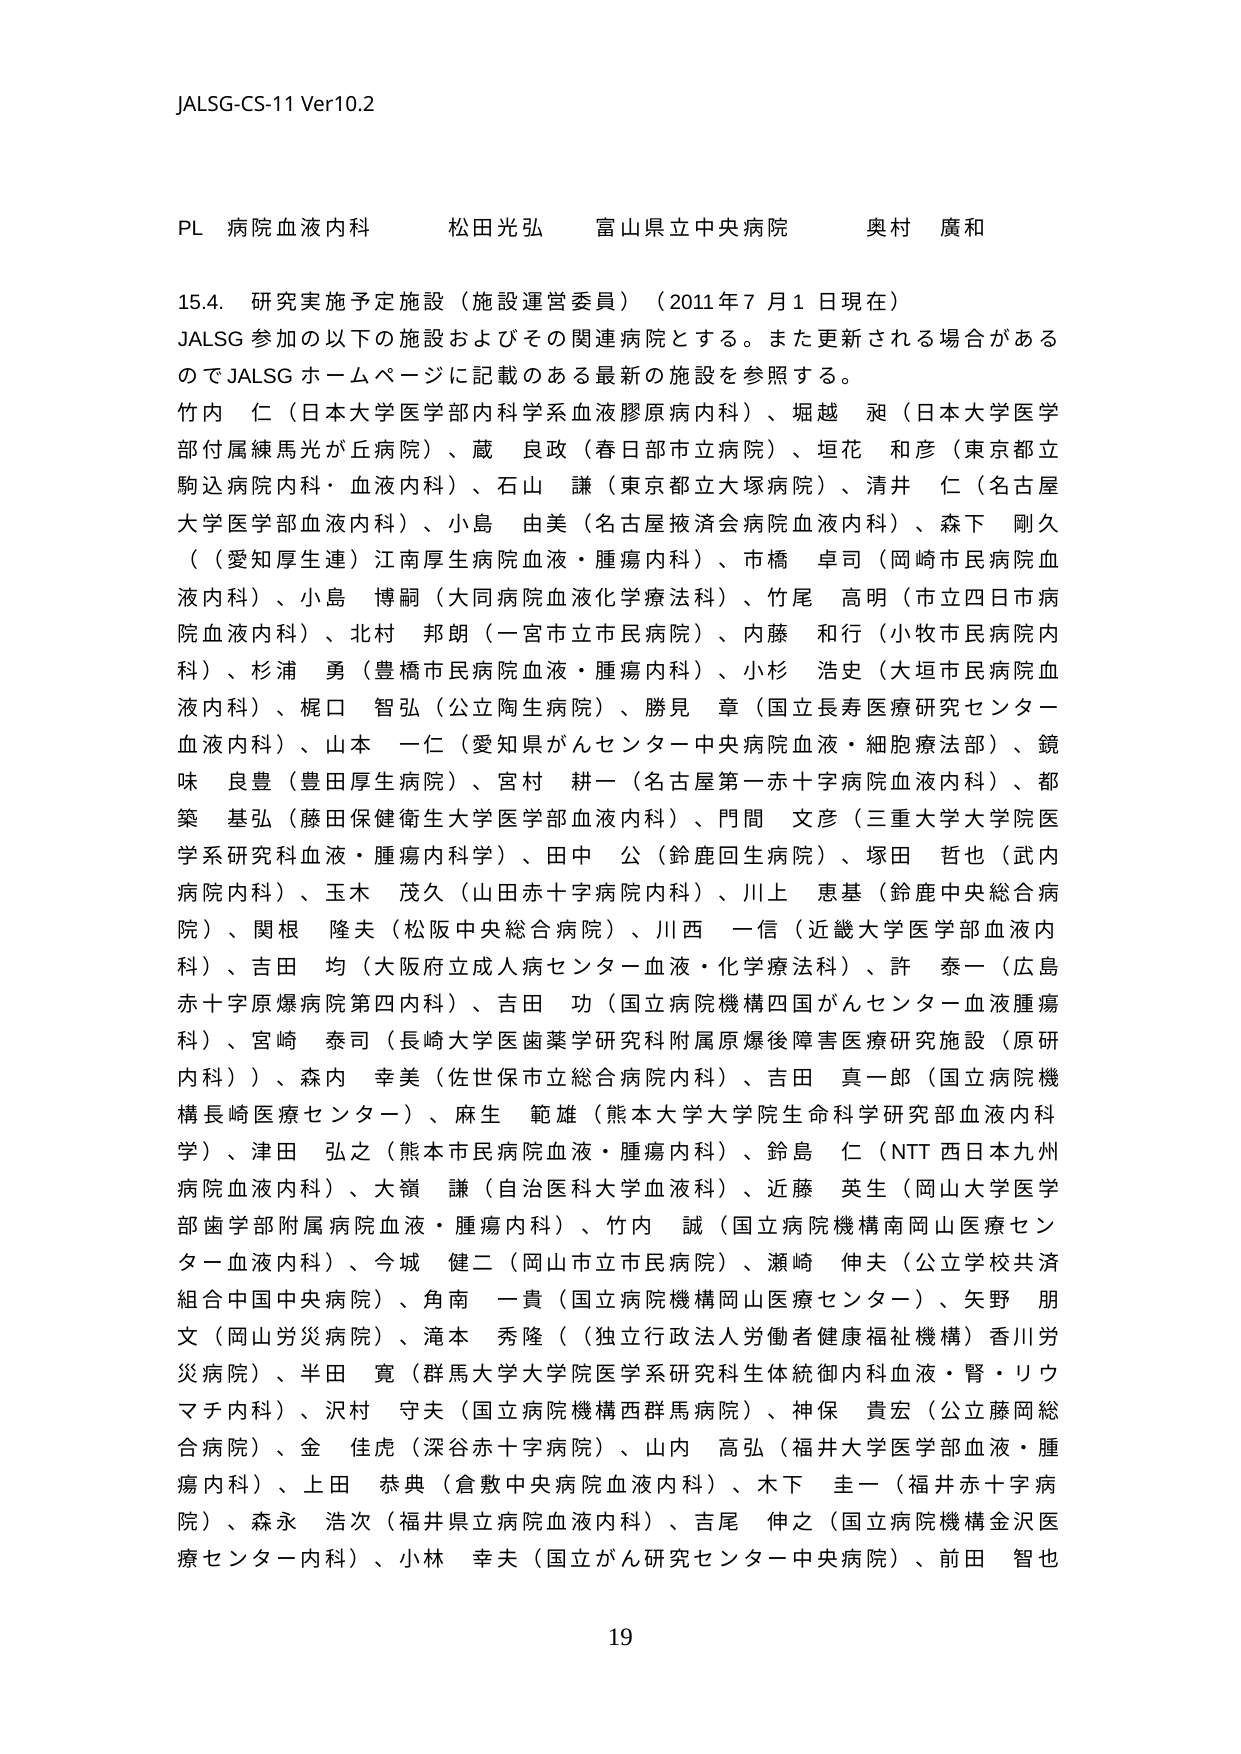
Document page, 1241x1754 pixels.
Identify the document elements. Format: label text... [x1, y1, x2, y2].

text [178, 392, 1063, 1576]
text PL病院血液内科 松田光弘 富山県立中央病院 奥村 廣和 [178, 208, 1063, 244]
subtitle 15.4. 研究実施予定施設（施設運営委員）（2011年7月1日現在） [178, 282, 1063, 318]
text JALSG参加の以下の施設およびその関連病院とする。また更新される場合があるのでJALSGホームページに記載のある最新の施設を参照する。 [178, 318, 1063, 392]
